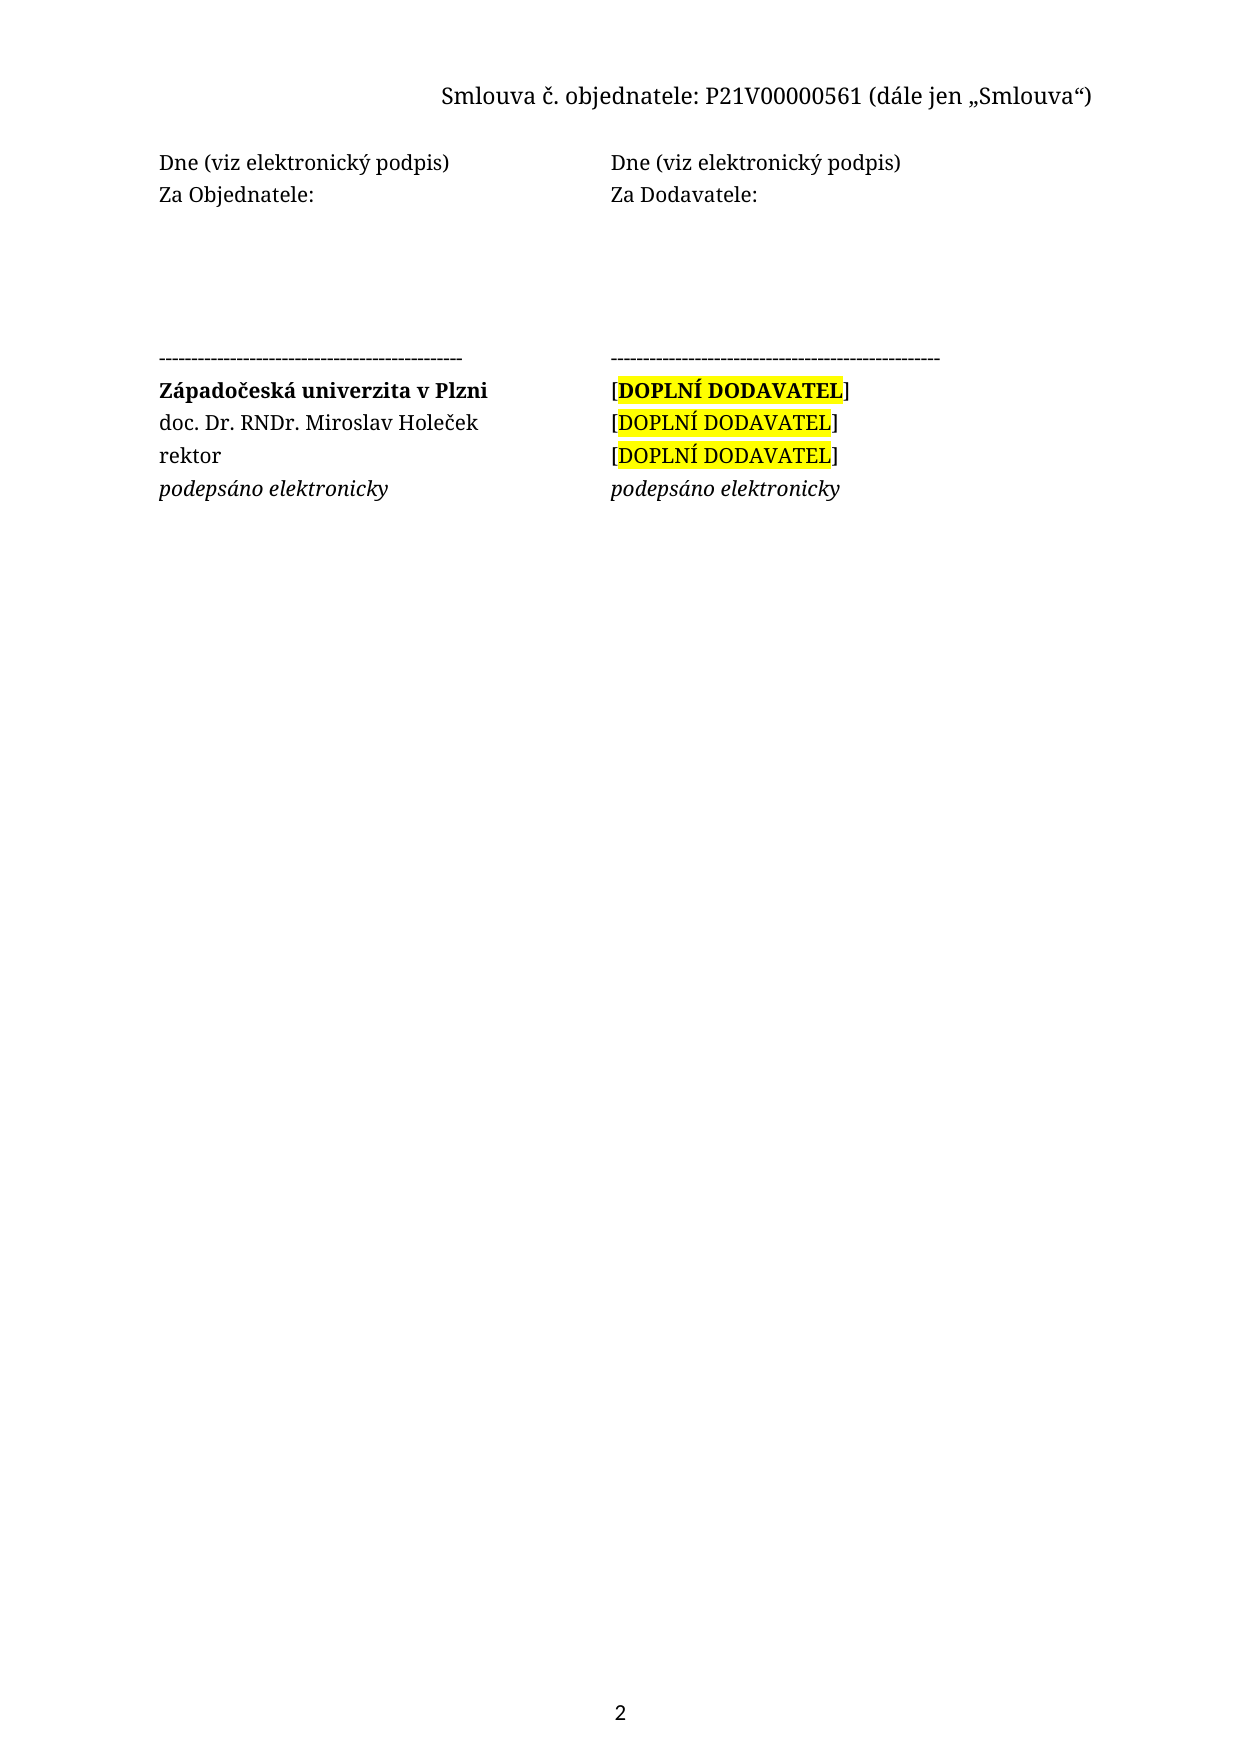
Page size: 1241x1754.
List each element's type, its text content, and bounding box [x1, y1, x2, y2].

table_header Dne (viz elektronický podpis) Za Objednatele: ----------------------------------------------- Západočeská univerzita v Plzni doc. Dr. RNDr. Miroslav Holeček rektor podepsáno elektronicky [148, 148, 599, 538]
table_header Dne (viz elektronický podpis) Za Dodavatele: --------------------------------------------------- [DOPLNÍ DODAVATEL] [DOPLNÍ DODAVATEL] [DOPLNÍ DODAVATEL] podepsáno elektronicky [599, 148, 1051, 538]
